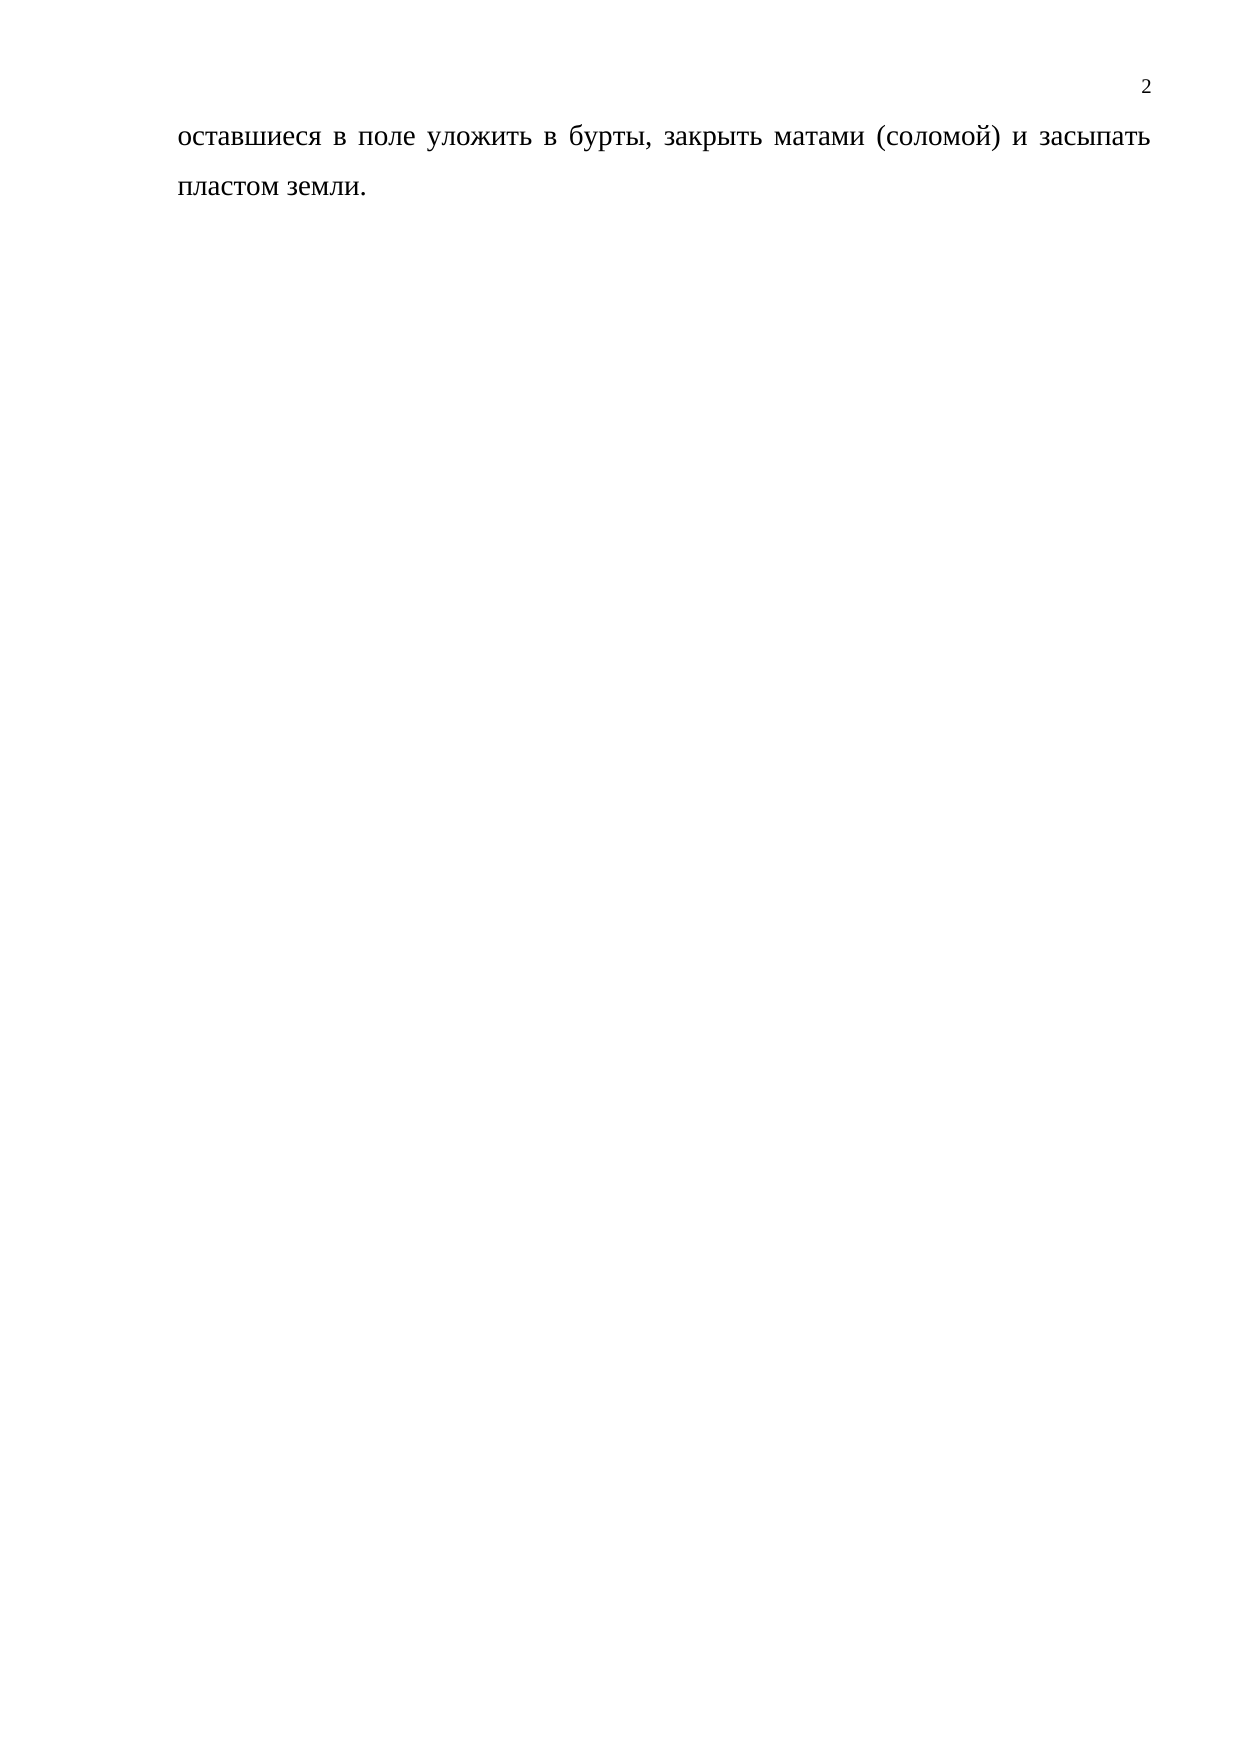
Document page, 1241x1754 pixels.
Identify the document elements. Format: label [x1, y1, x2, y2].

text [177, 118, 1152, 202]
